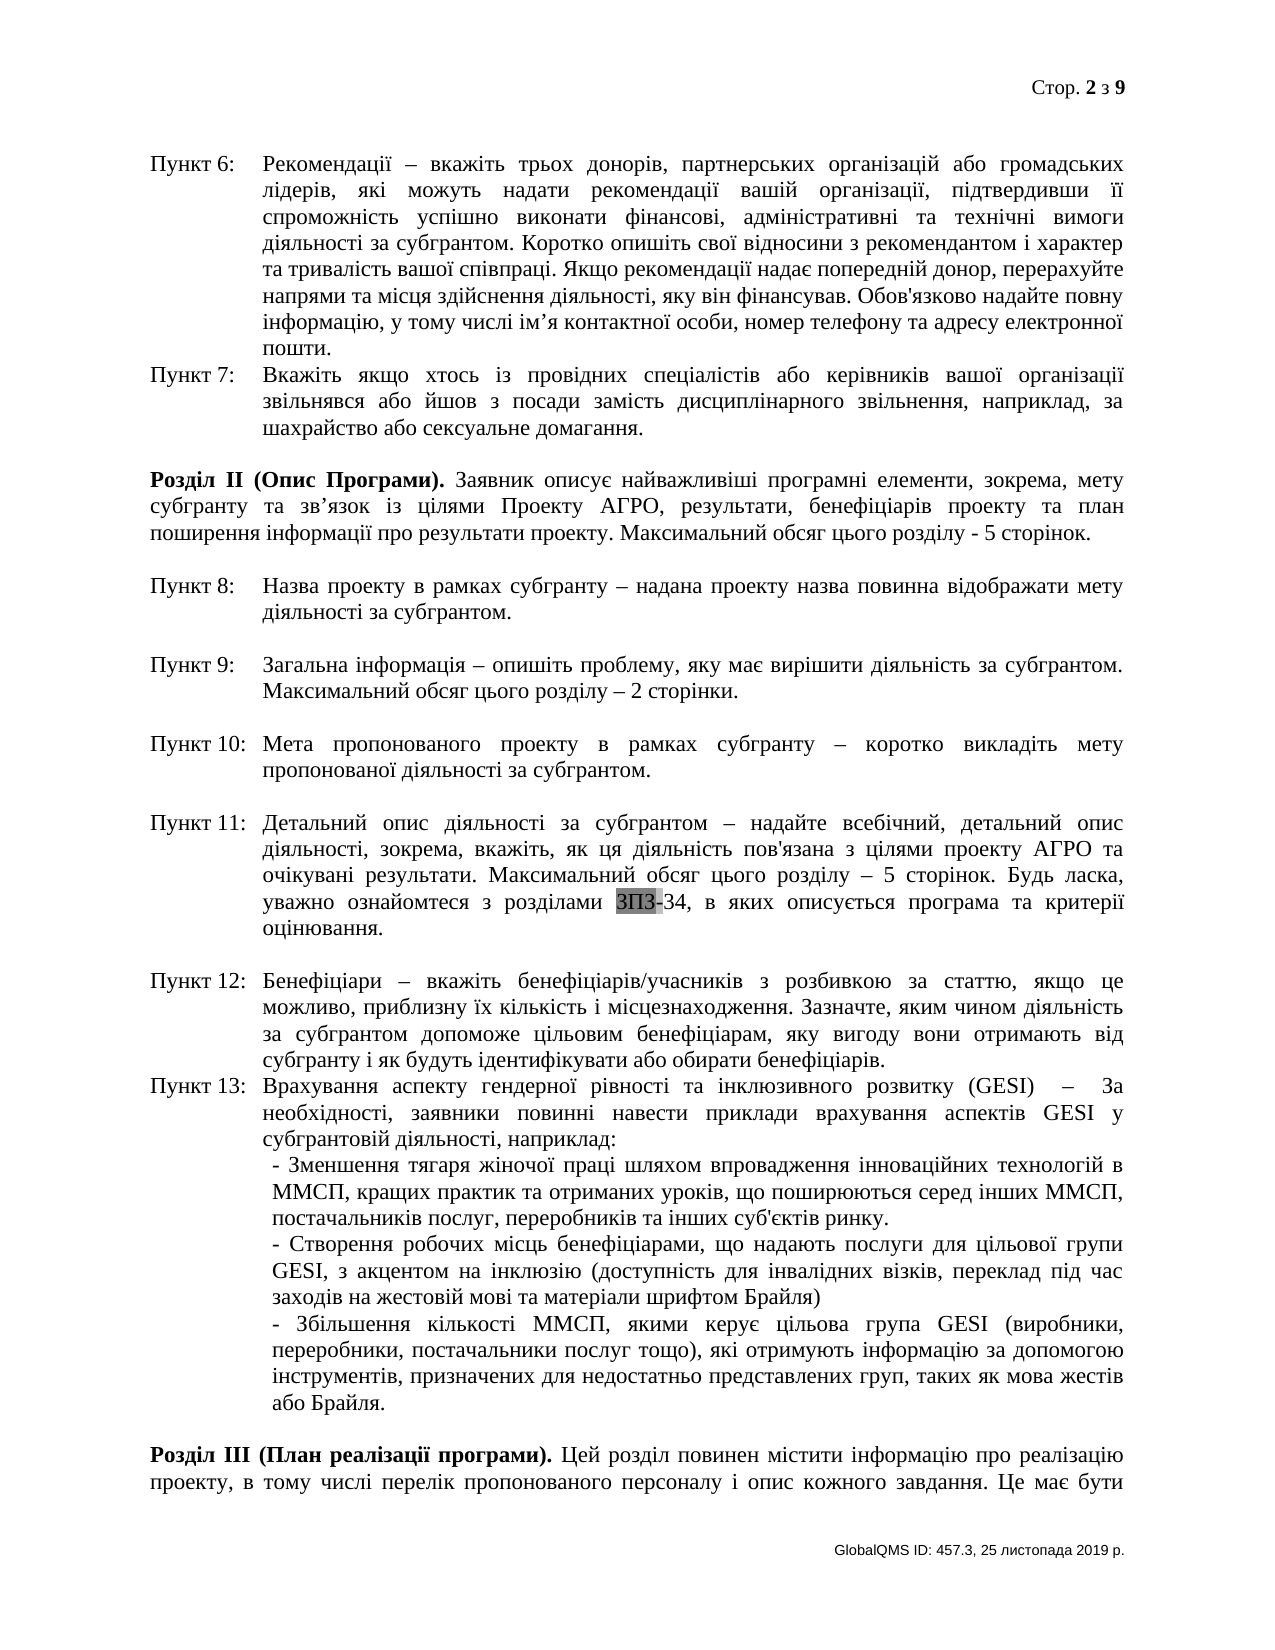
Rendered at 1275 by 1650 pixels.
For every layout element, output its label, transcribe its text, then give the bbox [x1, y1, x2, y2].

text - Зменшення тягаря жіночої праці шляхом впровадження інноваційних технологій в ММСП, кращих практик та отриманих уроків, що поширюються серед інших ММСП, постачальників послуг, переробників та інших суб'єктів ринку. [272, 1151, 1125, 1231]
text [150, 1441, 1125, 1494]
text Пункт 13: Врахування аспекту гендерної рівності та інклюзивного розвитку (GESI) – За необхідності, заявники повинні навести приклади врахування аспектів GESI у субгрантовій діяльності, наприклад: [150, 1072, 1125, 1151]
text Пункт 12: Бенефіціари – вкажіть бенефіціарів/учасників з розбивкою за статтю, якщо це можливо, приблизну їх кількість і місцезнаходження. Зазначте, яким чином діяльність за субгрантом допоможе цільовим бенефіціарам, яку вигоду вони отримають від субгранту і як будуть ідентифікувати або обирати бенефіціарів. [150, 967, 1125, 1072]
text Пункт 10: Мета пропонованого проекту в рамках субгранту – коротко викладіть мету пропонованої діяльності за субгрантом. [150, 730, 1125, 782]
text - Збільшення кількості ММСП, якими керує цільова група GESI (виробники, переробники, постачальники послуг тощо), які отримують інформацію за допомогою інструментів, призначених для недостатньо представлених груп, таких як мова жестів або Брайля. [272, 1309, 1125, 1415]
text Пункт 6: Рекомендації – вкажіть трьох донорів, партнерських організацій або громадських лідерів, які можуть надати рекомендації вашій організації, підтвердивши її спроможність успішно виконати фінансові, адміністративні та технічні вимоги діяльності за субгрантом. Коротко опишіть свої відносини з рекомендантом і характер та тривалість вашої співпраці. Якщо рекомендації надає попередній донор, перерахуйте напрями та місця здійснення діяльності, яку він фінансував. Обов'язково надайте повну інформацію, у тому числі ім’я контактної особи, номер телефону та адресу електронної пошти. [150, 150, 1125, 361]
text Пункт 8: Назва проекту в рамках субгранту – надана проекту назва повинна відображати мету діяльності за субгрантом. [150, 572, 1125, 624]
text Розділ ІІ (Опис Програми). Заявник описує найважливіші програмні елементи, зокрема, мету субгранту та зв’язок із цілями Проекту АГРО, результати, бенефіціарів проекту та план поширення інформації про результати проекту. Максимальний обсяг цього розділу - 5 сторінок. [150, 466, 1125, 545]
text Пункт 11: Детальний опис діяльності за субгрантом – надайте всебічний, детальний опис діяльності, зокрема, вкажіть, як ця діяльність пов'язана з цілями проекту АГРО та очікувані результати. Максимальний обсяг цього розділу – 5 сторінок. Будь ласка, уважно ознайомтеся з розділами ЗПЗ-34, в яких описується програма та критерії оцінювання. [150, 809, 1125, 941]
text - Створення робочих місць бенефіціарами, що надають послуги для цільової групи GESI, з акцентом на інклюзію (доступність для інвалідних візків, переклад під час заходів на жестовій мові та матеріали шрифтом Брайля) [272, 1231, 1125, 1309]
text Пункт 7: Вкажіть якщо хтось із провідних спеціалістів або керівників вашої організації звільнявся або йшов з посади замість дисциплінарного звільнення, наприклад, за шахрайство або сексуальне домагання. [150, 361, 1125, 440]
text Пункт 9: Загальна інформація – опишіть проблему, яку має вирішити діяльність за субгрантом. Максимальний обсяг цього розділу – 2 сторінки. [150, 651, 1125, 703]
